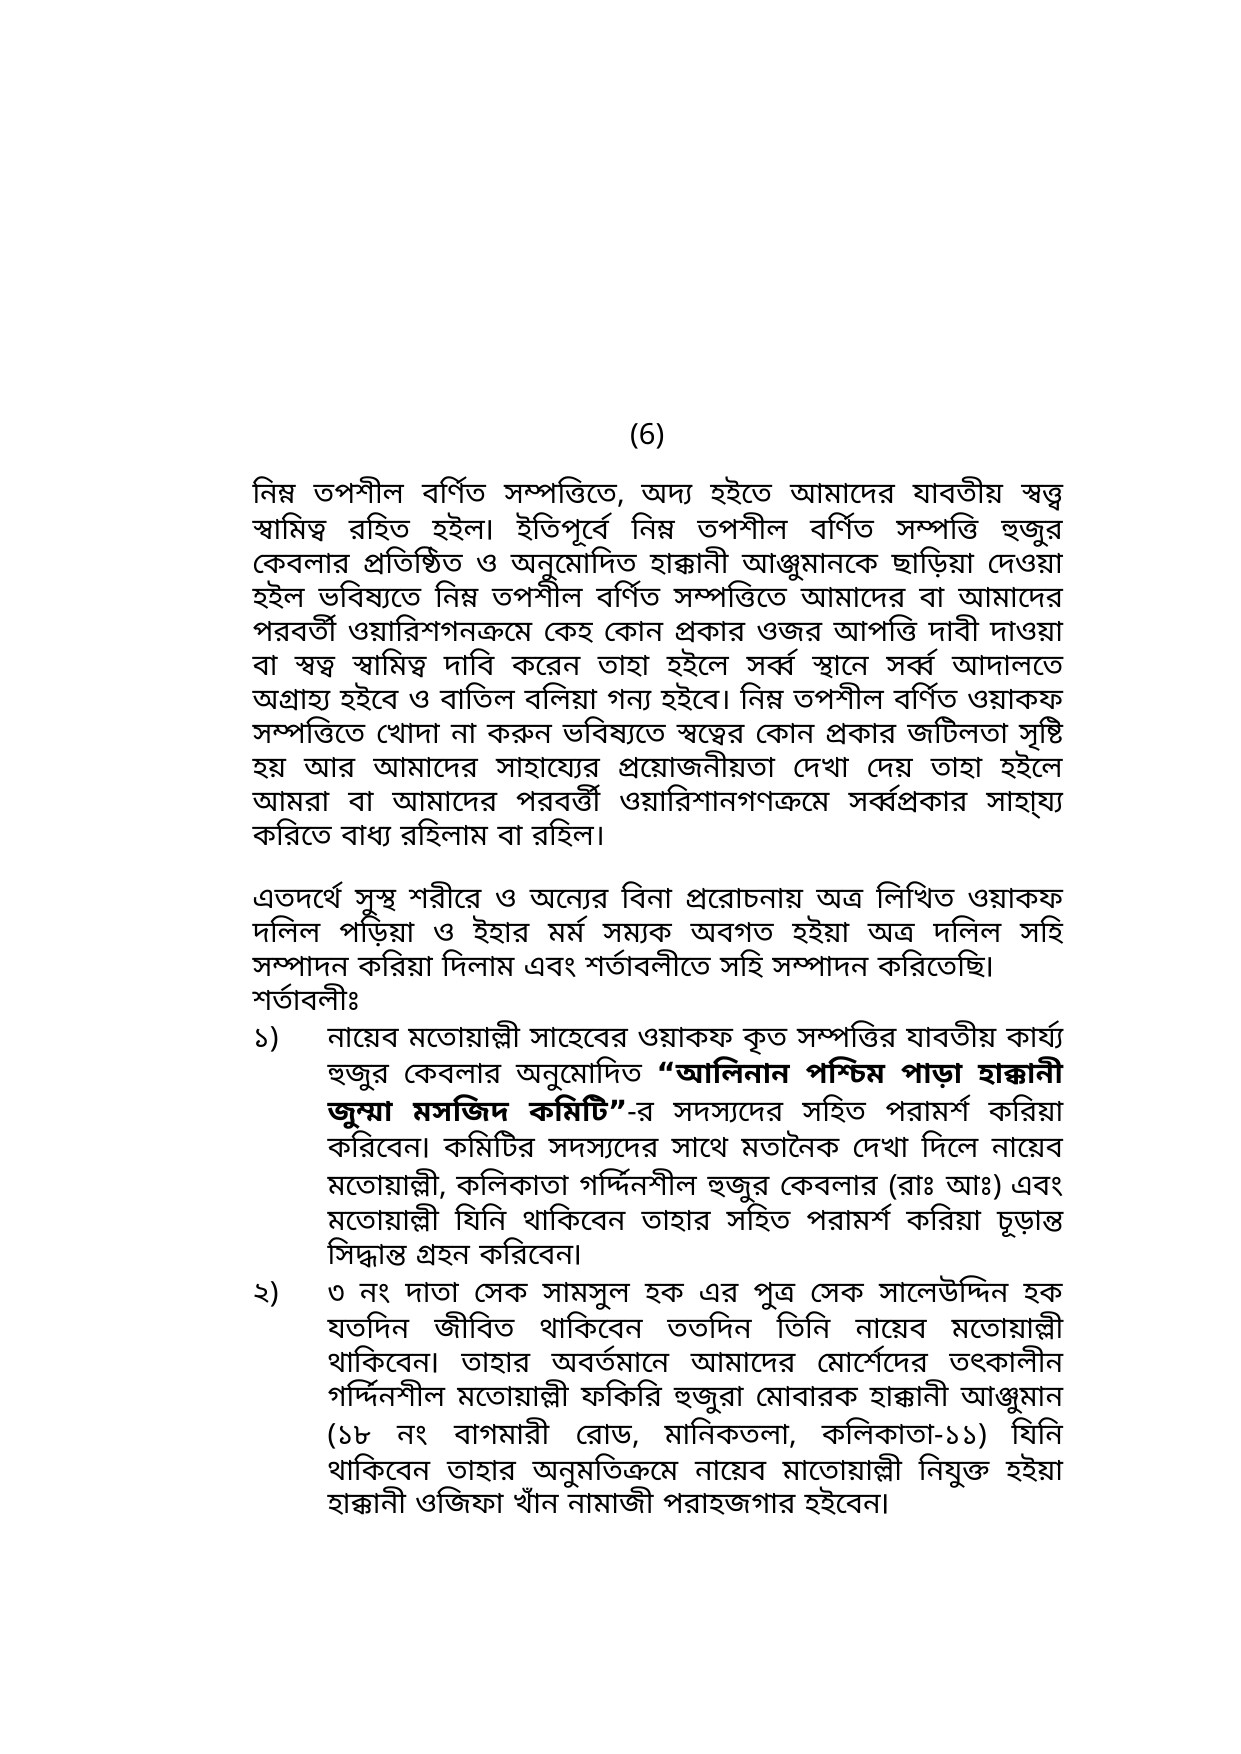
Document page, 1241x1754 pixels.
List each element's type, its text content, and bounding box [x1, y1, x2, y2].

text এতদর্থে সুস্থ শরীরে ও অন্যের বিনা প্ররোচনায় অত্র লিখিত ওয়াকফ দলিল পড়িয়া ও ইহার মর্ম সম্যক অবগত হইয়া অত্র দলিল সহি সম্পাদন করিয়া দিলাম এবং শর্তাবলীতে সহি সম্পাদন করিতেছি। [252, 881, 1063, 983]
text ১) নায়েব মতোয়াল্লী সাহেবের ওয়াকফ কৃত সম্পত্তির যাবতীয় কার্য্য হুজুর কেবলার অনুমোদিত “আলিনান পশ্চিম পাড়া হাক্কানী জুম্মা মসজিদ কমিটি”-র সদস্যদের সহিত পরামর্শ করিয়া করিবেন। কমিটির সদস্যদের সাথে মতানৈক দেখা দিলে নায়েব মতোয়াল্লী, কলিকাতা গর্দ্দিনশীল হুজুর কেবলার (রাঃ আঃ) এবং মতোয়াল্লী যিনি থাকিবেন তাহার সহিত পরামর্শ করিয়া চূড়ান্ত সিদ্ধান্ত গ্রহন করিবেন। [252, 1017, 1063, 1272]
text নিম্ন তপশীল বর্ণিত সম্পত্তিতে, অদ্য হইতে আমাদের যাবতীয় স্বত্ত্ব স্বামিত্ব রহিত হইল। ইতিপূর্বে নিম্ন তপশীল বর্ণিত সম্পত্তি হুজুর কেবলার প্রতিষ্ঠিত ও অনুমোদিত হাক্কানী আঞ্জুমানকে ছাড়িয়া দেওয়া হইল ভবিষ্যতে নিম্ন তপশীল বর্ণিত সম্পত্তিতে আমাদের বা আমাদের পরবর্তী ওয়ারিশগনক্রমে কেহ কোন প্রকার ওজর আপত্তি দাবী দাওয়া বা স্বত্ব স্বামিত্ব দাবি করেন তাহা হইলে সর্ব্ব স্থানে সর্ব্ব আদালতে অগ্রাহ্য হইবে ও বাতিল বলিয়া গন্য হইবে। নিম্ন তপশীল বর্ণিত ওয়াকফ সম্পত্তিতে খোদা না করুন ভবিষ্যতে স্বত্বের কোন প্রকার জটিলতা সৃষ্টি হয় আর আমাদের সাহায্যের প্রয়োজনীয়তা দেখা দেয় তাহা হইলে আমরা বা আমাদের পরবর্ত্তী ওয়ারিশানগণক্রমে সর্ব্বপ্রকার সাহা্য্য করিতে বাধ্য রহিলাম বা রহিল। [252, 472, 1063, 852]
text শর্তাবলীঃ [177, 983, 1063, 1017]
text ২) ৩ নং দাতা সেক সামসুল হক এর পুত্র সেক সালেউদ্দিন হক যতদিন জীবিত থাকিবেন ততদিন তিনি নায়েব মতোয়াল্লী থাকিবেন। তাহার অবর্তমানে আমাদের মোর্শেদের তৎকালীন গর্দ্দিনশীল মতোয়াল্লী ফকিরি হুজুরা মোবারক হাক্কানী আঞ্জুমান (১৮ নং বাগমারী রোড, মানিকতলা, কলিকাতা-১১) যিনি থাকিবেন তাহার অনুমতিক্রমে নায়েব মাতোয়াল্লী নিযুক্ত হইয়া হাক্কানী ওজিফা খাঁন নামাজী পরাহজগার হইবেন। [252, 1272, 1063, 1521]
